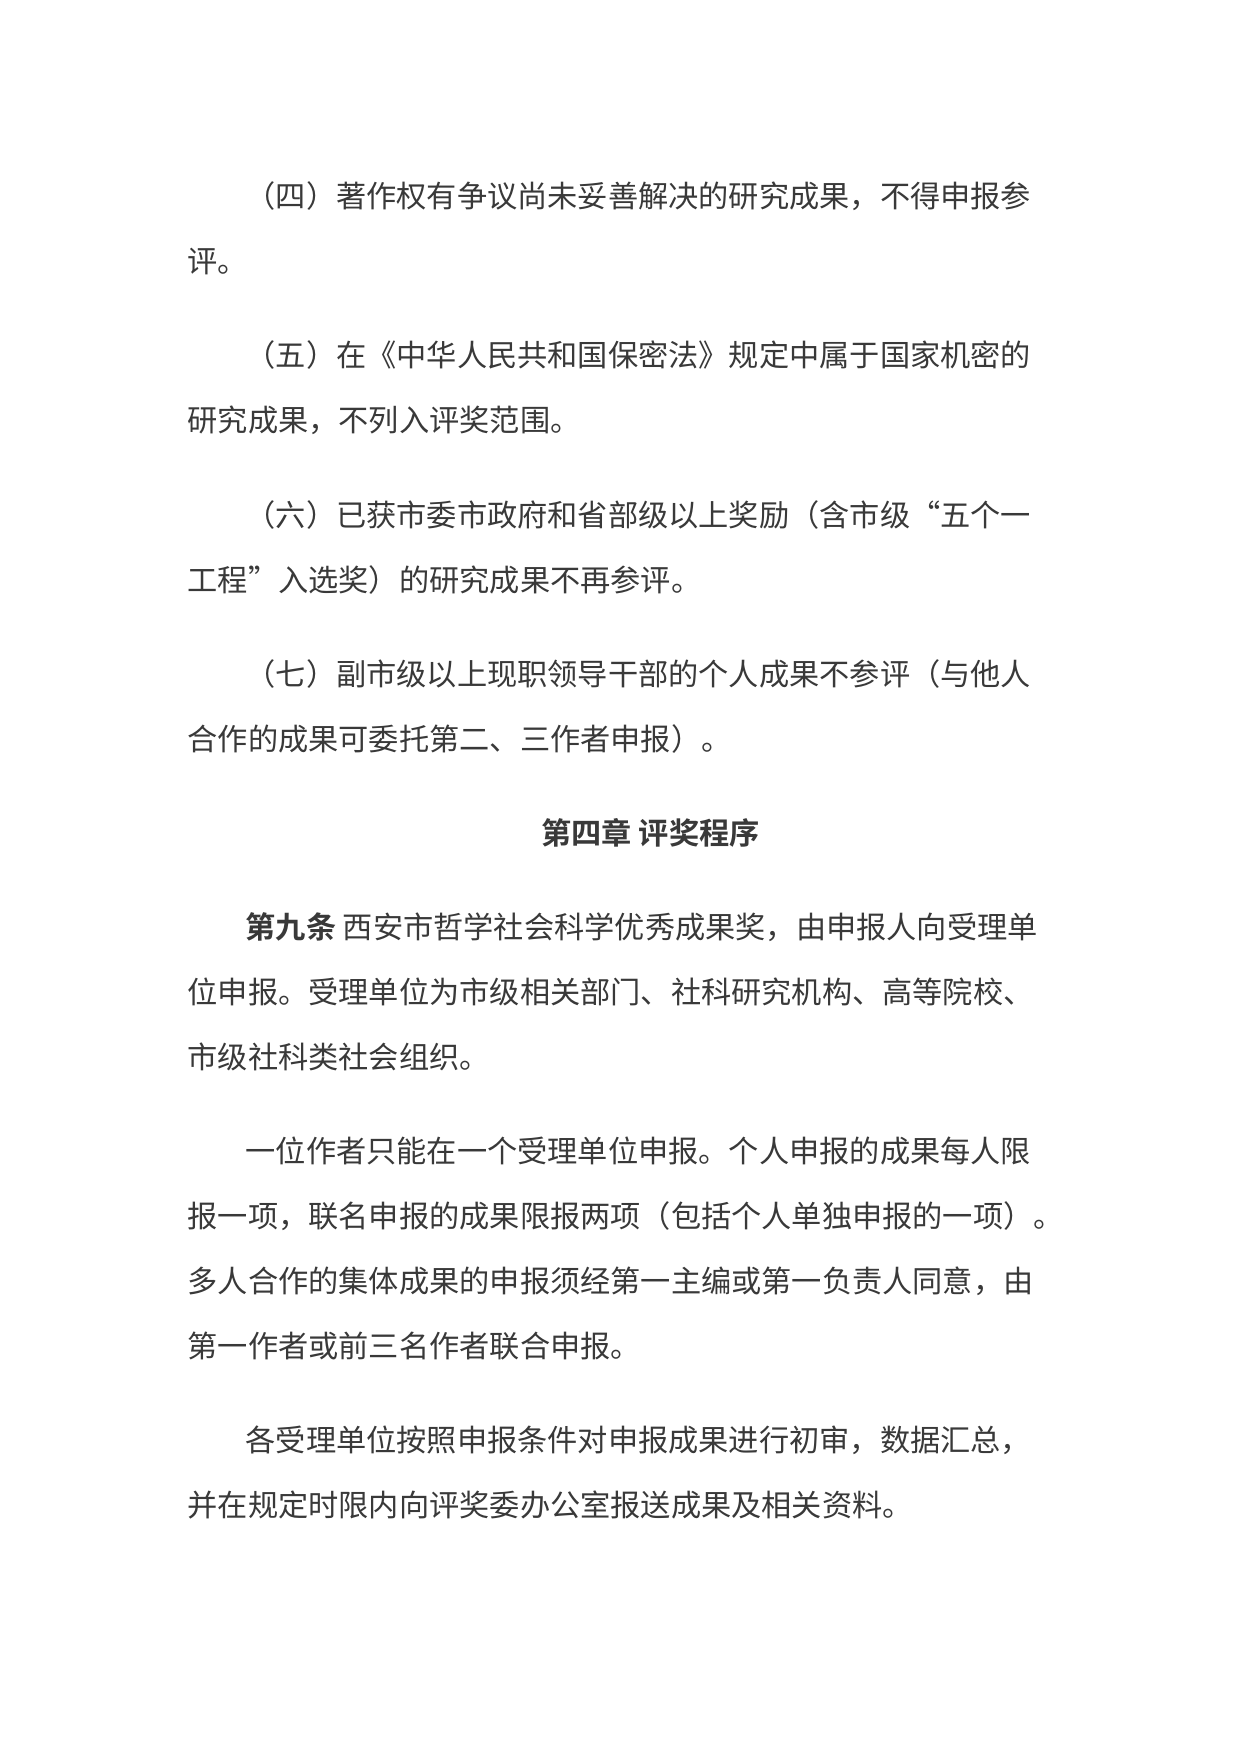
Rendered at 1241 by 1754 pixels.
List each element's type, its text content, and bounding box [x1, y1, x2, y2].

text （六）已获市委市政府和省部级以上奖励（含市级“五个一工程”入选奖）的研究成果不再参评。 [187, 480, 1053, 610]
text 各受理单位按照申报条件对申报成果进行初审，数据汇总，并在规定时限内向评奖委办公室报送成果及相关资料。 [187, 1406, 1053, 1536]
text 第四章 评奖程序 [187, 799, 1053, 864]
text （四）著作权有争议尚未妥善解决的研究成果，不得申报参评。 [187, 162, 1053, 292]
text （五）在《中华人民共和国保密法》规定中属于国家机密的研究成果，不列入评奖范围。 [187, 321, 1053, 451]
text 一位作者只能在一个受理单位申报。个人申报的成果每人限报一项，联名申报的成果限报两项（包括个人单独申报的一项）。多人合作的集体成果的申报须经第一主编或第一负责人同意，由第一作者或前三名作者联合申报。 [187, 1117, 1053, 1377]
text （七）副市级以上现职领导干部的个人成果不参评（与他人合作的成果可委托第二、三作者申报）。 [187, 639, 1053, 769]
text 第九条 西安市哲学社会科学优秀成果奖，由申报人向受理单位申报。受理单位为市级相关部门、社科研究机构、高等院校、市级社科类社会组织。 [187, 893, 1053, 1088]
